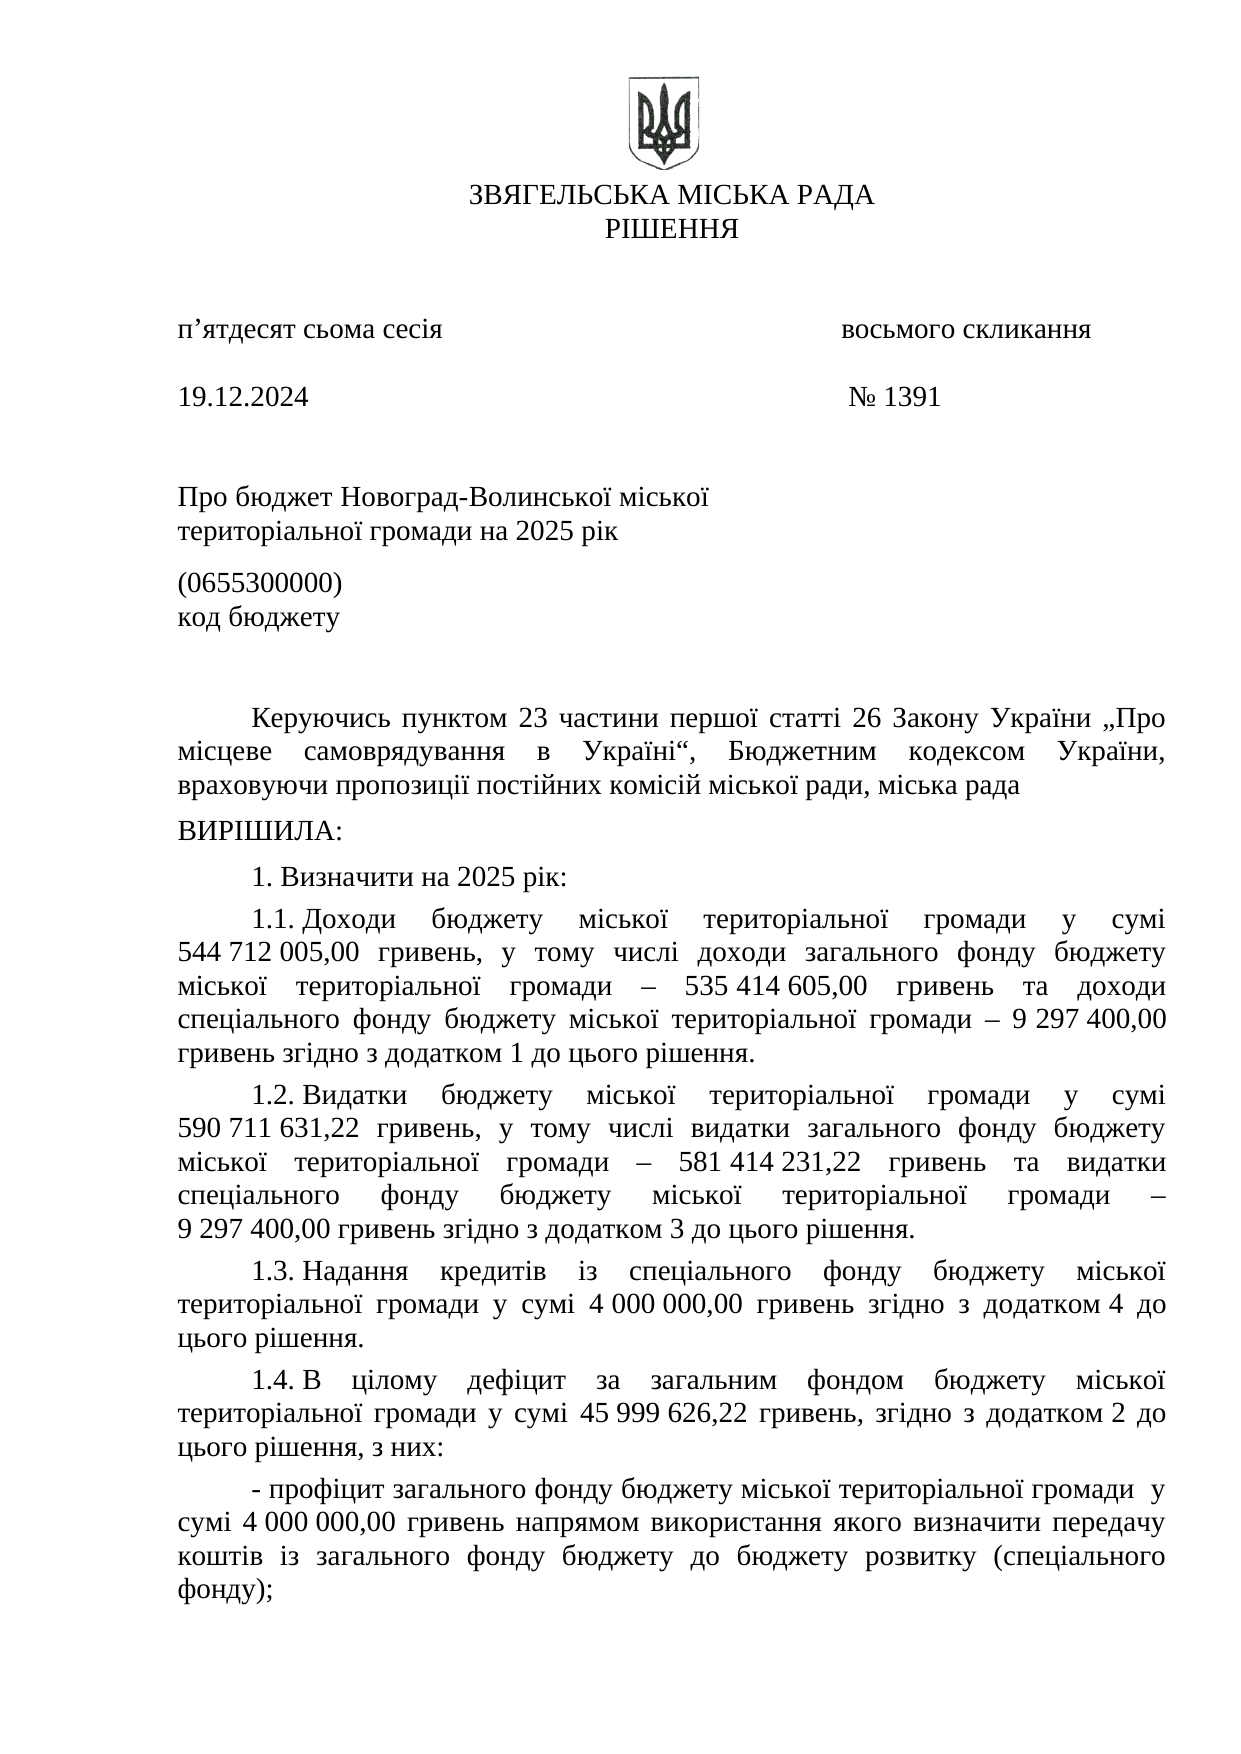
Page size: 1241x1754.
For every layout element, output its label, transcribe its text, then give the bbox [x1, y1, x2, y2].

text РІШЕННЯ [177, 211, 1167, 244]
text п’ятдесят сьома сесія восьмого скликання [177, 312, 1167, 345]
text Про бюджет Новоград-Волинської міської територіальної громади на 2025 рік [177, 479, 709, 546]
text 1. Визначити на 2025 рік: [177, 859, 1167, 892]
text ЗВЯГЕЛЬСЬКА МІСЬКА РАДА [177, 177, 1167, 211]
text 19.12.2024 № 1391 [177, 379, 1167, 412]
text (0655300000) [177, 566, 1167, 599]
text - профіцит загального фонду бюджету міської територіальної громади у сумі 4 000 000,00 гривень напрямом використання якого визначити передачу коштів із загального фонду бюджету до бюджету розвитку (спеціального фонду); [177, 1471, 1167, 1605]
text код бюджету [177, 599, 1167, 633]
text 1.1. Доходи бюджету міської територіальної громади у сумі 544 712 005,00 гривень, у тому числі доходи загального фонду бюджету міської територіальної громади – 535 414 605,00 гривень та доходи спеціального фонду бюджету міської територіальної громади – 9 297 400,00 гривень згідно з додатком 1 до цього рішення. [177, 901, 1167, 1068]
picture [627, 76, 699, 168]
text ВИРІШИЛА: [177, 813, 1204, 846]
text 1.3. Надання кредитів із спеціального фонду бюджету міської територіальної громади у сумі 4 000 000,00 гривень згідно з додатком 4 до цього рішення. [177, 1253, 1167, 1353]
text Керуючись пунктом 23 частини першої статті 26 Закону України „Про місцеве самоврядування в Україні“, Бюджетним кодексом України, враховуючи пропозиції постійних комісій міської ради, міська рада [177, 700, 1167, 800]
text 1.2. Видатки бюджету міської територіальної громади у сумі 590 711 631,22 гривень, у тому числі видатки загального фонду бюджету міської територіальної громади – 581 414 231,22 гривень та видатки спеціального фонду бюджету міської територіальної громади – 9 297 400,00 гривень згідно з додатком 3 до цього рішення. [177, 1077, 1167, 1244]
text 1.4. В цілому дефіцит за загальним фондом бюджету міської територіальної громади у сумі 45 999 626,22 гривень, згідно з додатком 2 до цього рішення, з них: [177, 1362, 1167, 1462]
